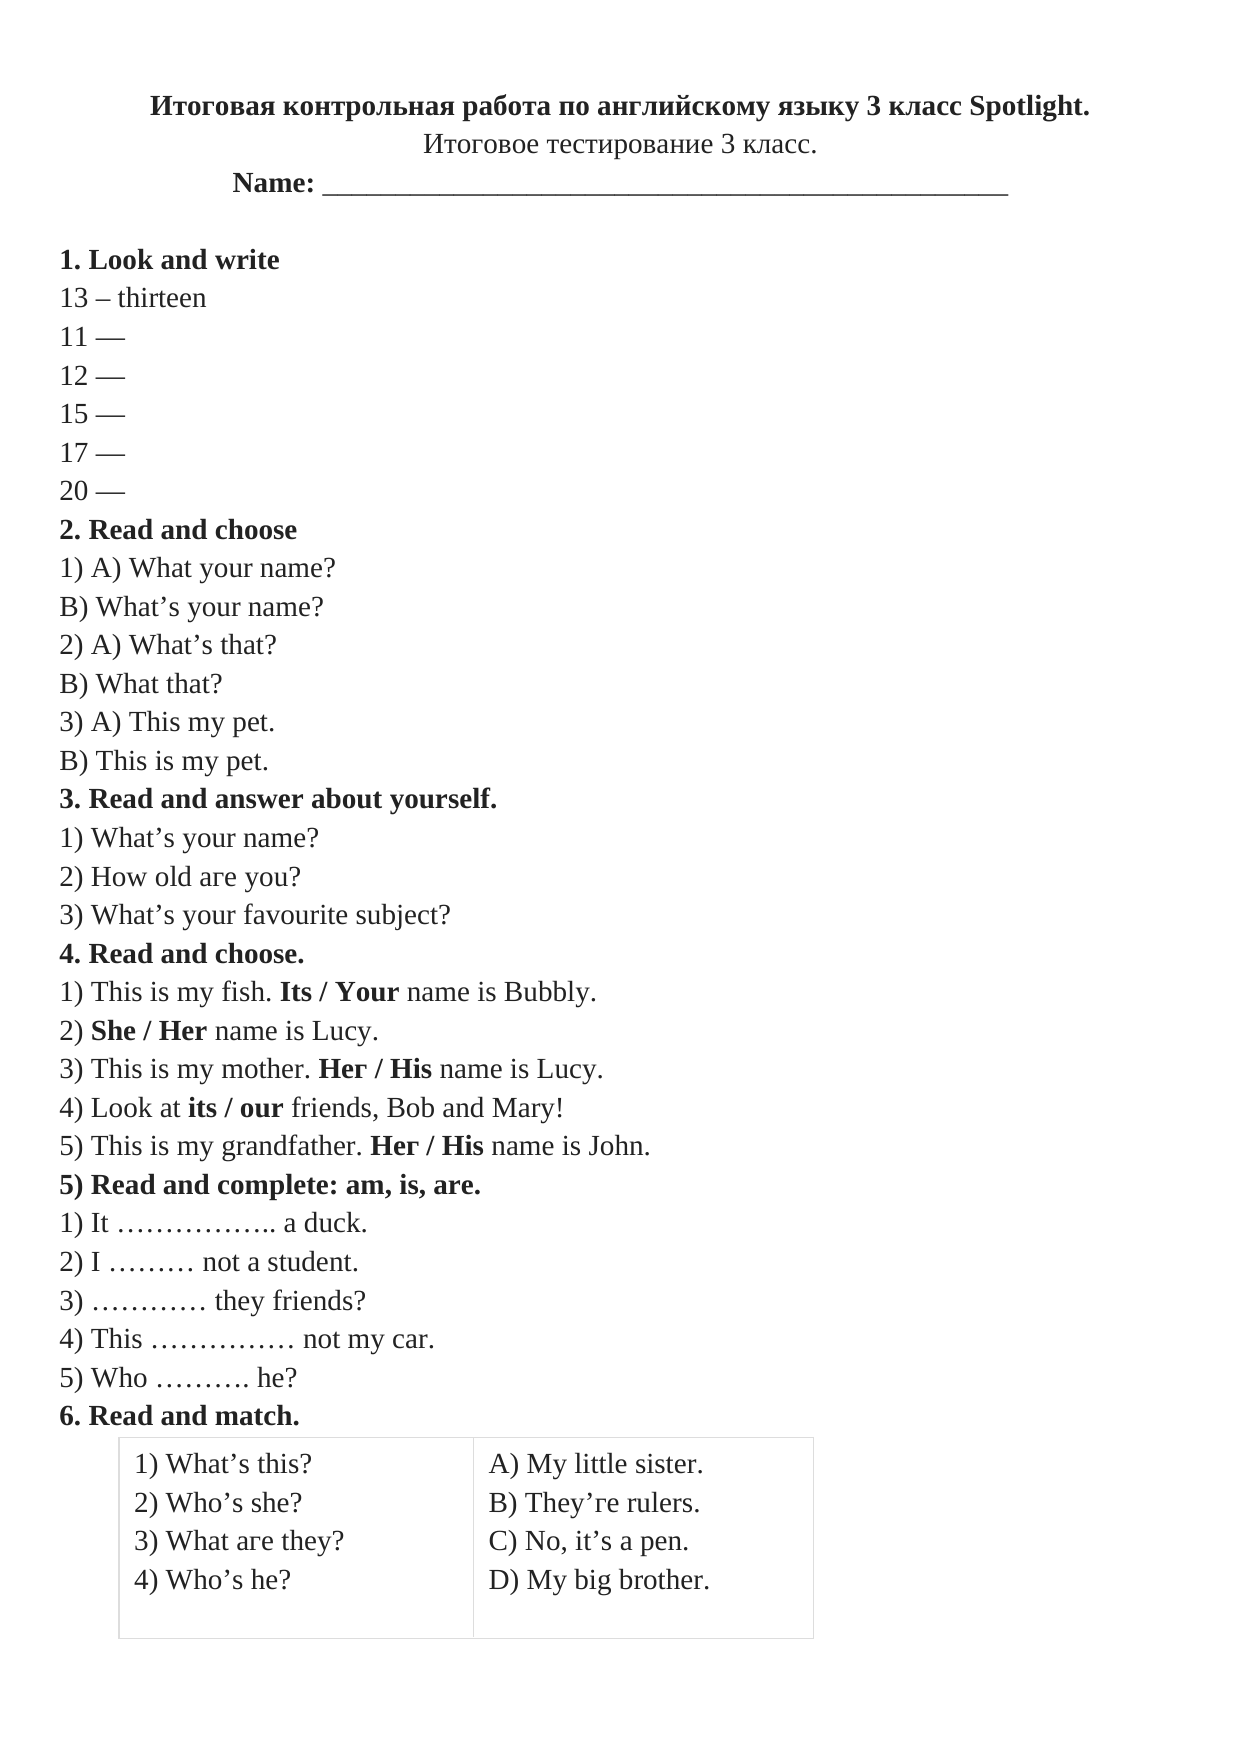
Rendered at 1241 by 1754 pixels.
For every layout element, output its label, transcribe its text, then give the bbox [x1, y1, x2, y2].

text 4. Read and choose. [59, 936, 1181, 969]
text 3. Read and answer about yourself. [59, 782, 1181, 815]
text 20 — [59, 473, 1181, 507]
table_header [120, 1438, 473, 1637]
text 2) I ……… not a student. [59, 1244, 1181, 1278]
text 1) This is my fish. Its / Your name is Bubbly. [59, 974, 1181, 1008]
text 1) It …………….. a duck. [59, 1206, 1181, 1239]
text 2. Read and choose [59, 512, 1181, 545]
text 5) Who ………. he? [59, 1360, 1181, 1393]
text Итоговое тестирование 3 класс. [59, 126, 1181, 160]
text 3) ………… they friends? [59, 1283, 1181, 1316]
text 4) Look at its / our friends, Bob and Mary! [59, 1090, 1181, 1123]
text 5) Read and complete: am, is, are. [59, 1167, 1181, 1201]
text 2) She / Her name is Lucy. [59, 1013, 1181, 1046]
text В) What that? [59, 666, 1181, 699]
text 1) What’s your name? [59, 820, 1181, 854]
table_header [474, 1438, 813, 1637]
text 12 — [59, 358, 1181, 391]
text Name: _______________________________________________ [59, 165, 1181, 198]
text 6. Read and match. [59, 1398, 1181, 1432]
text 4) This …………… not my car. [59, 1321, 1181, 1355]
text 3) А) This my pet. [59, 704, 1181, 738]
text 15 — [59, 396, 1181, 430]
text 13 – thirteen [59, 281, 1181, 314]
text 2) How old аге you? [59, 859, 1181, 892]
text 2) А) What’s that? [59, 627, 1181, 661]
text 3) What’s your favourite subject? [59, 897, 1181, 931]
text Итоговая контрольная работа по английскому языку 3 класс Spotlight. [59, 88, 1181, 121]
text 3) This is my mother. Нег / His name is Lucy. [59, 1051, 1181, 1085]
text В) What’s your name? [59, 589, 1181, 622]
text 11 — [59, 319, 1181, 353]
text 1. Look and write [59, 242, 1181, 276]
text 17 — [59, 435, 1181, 468]
text 1) А) What your name? [59, 550, 1181, 584]
text 5) This is my grandfather. Нег / His name is John. [59, 1128, 1181, 1162]
text В) This is my pet. [59, 743, 1181, 777]
